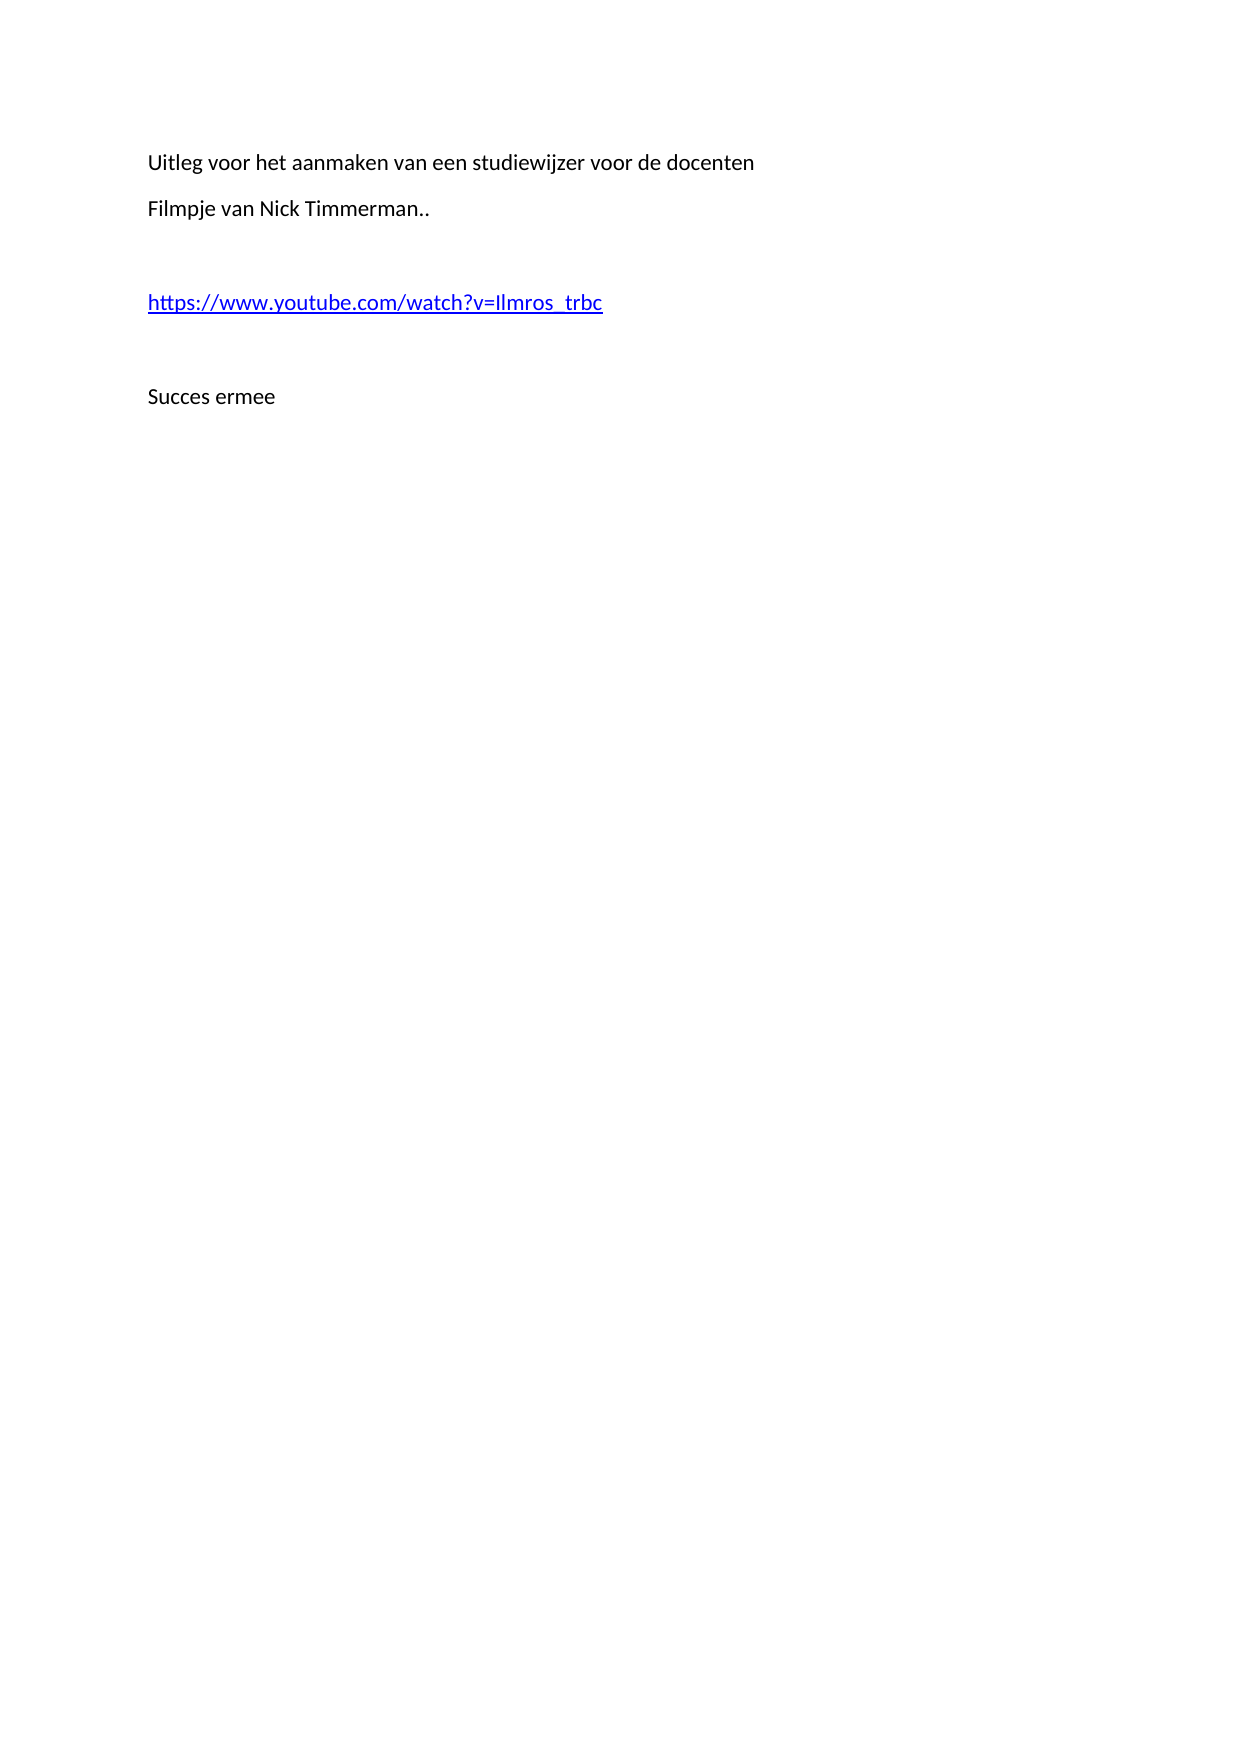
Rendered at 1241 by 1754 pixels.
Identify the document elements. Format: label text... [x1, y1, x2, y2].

text Filmpje van Nick Timmerman.. [148, 194, 1093, 222]
text Succes ermee [148, 382, 1093, 410]
text https://www.youtube.com/watch?v=Ilmros_trbc [148, 288, 1093, 316]
text Uitleg voor het aanmaken van een studiewijzer voor de docenten [148, 148, 1093, 176]
